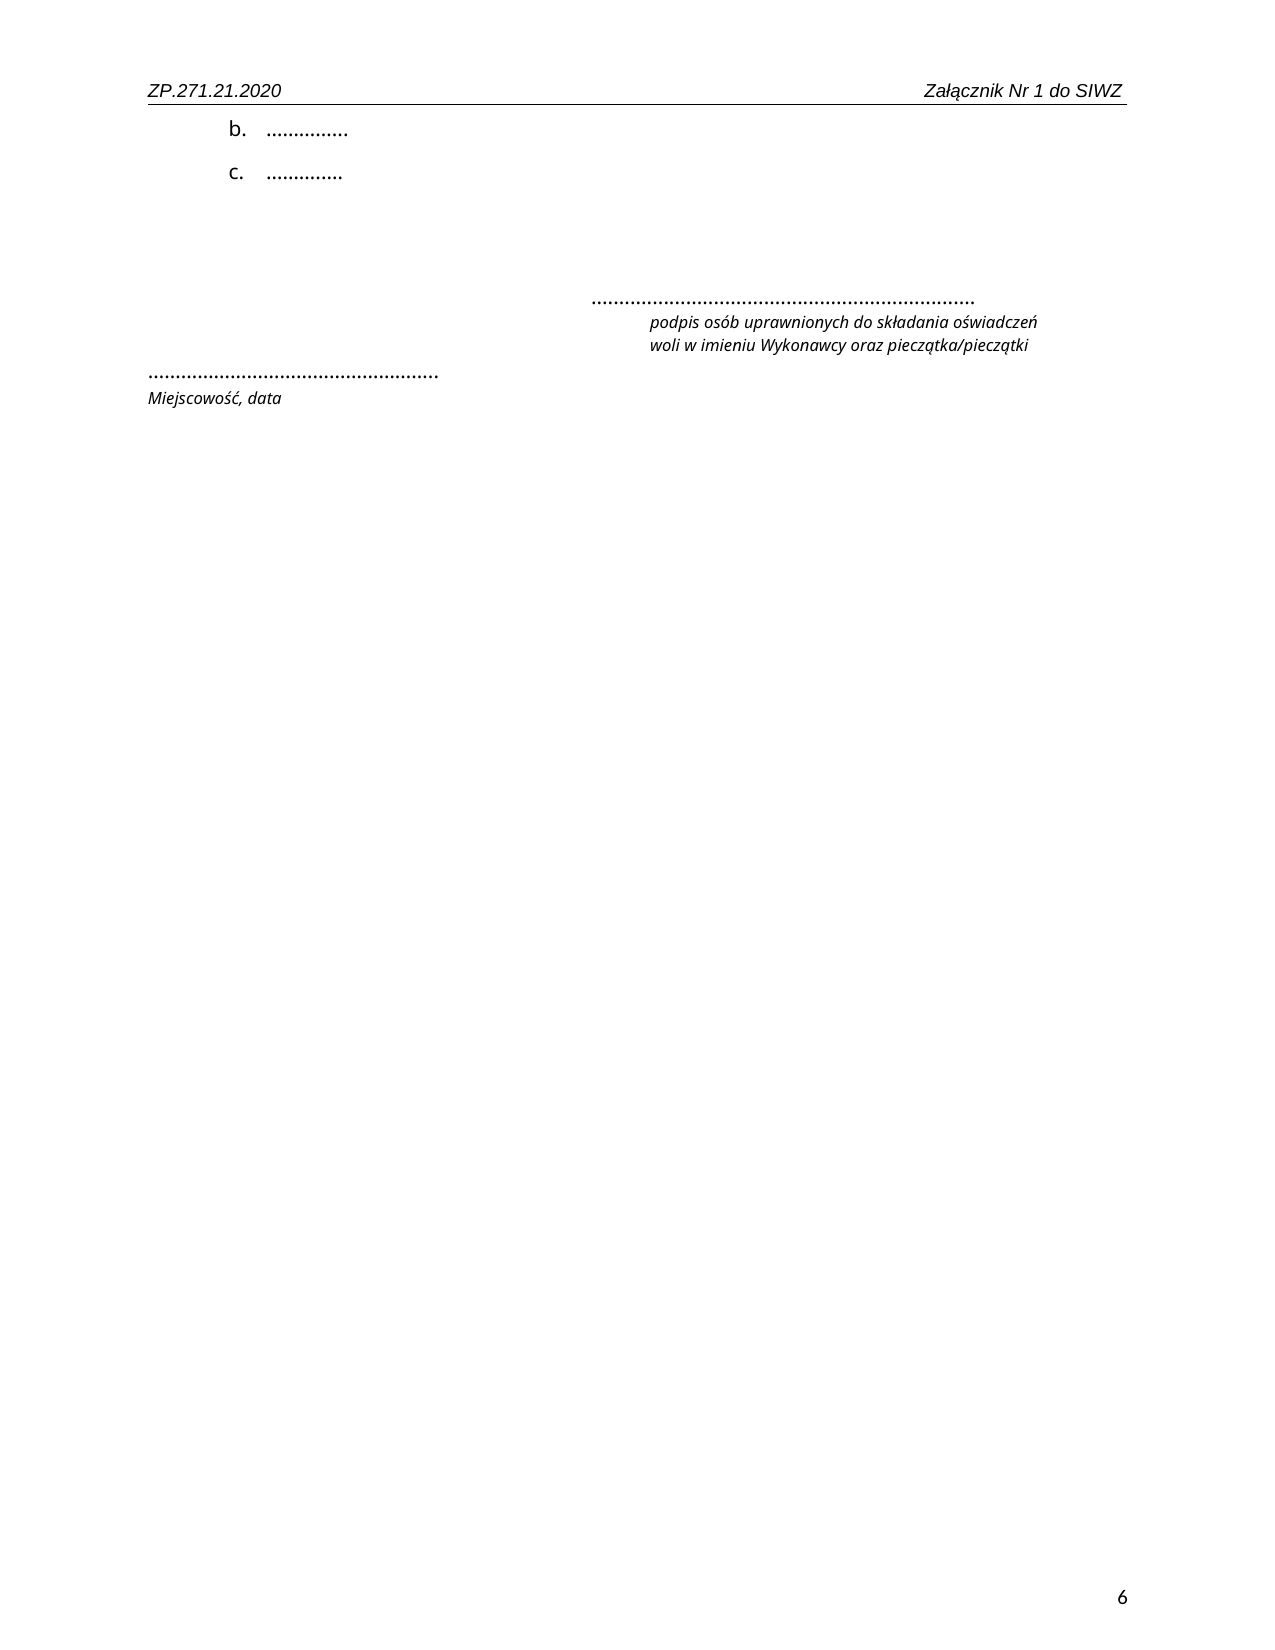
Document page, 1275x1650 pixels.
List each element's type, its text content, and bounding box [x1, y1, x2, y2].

text woli w imieniu Wykonawcy oraz pieczątka/pieczątki [650, 333, 1127, 356]
list ………..… [228, 157, 1127, 186]
text …………………………………………….. [148, 356, 1127, 384]
list …………... [228, 114, 1127, 143]
text podpis osób uprawnionych do składania oświadczeń [650, 311, 1127, 333]
text Miejscowość, data [148, 387, 1127, 409]
text ..................................................................... [591, 282, 1127, 311]
